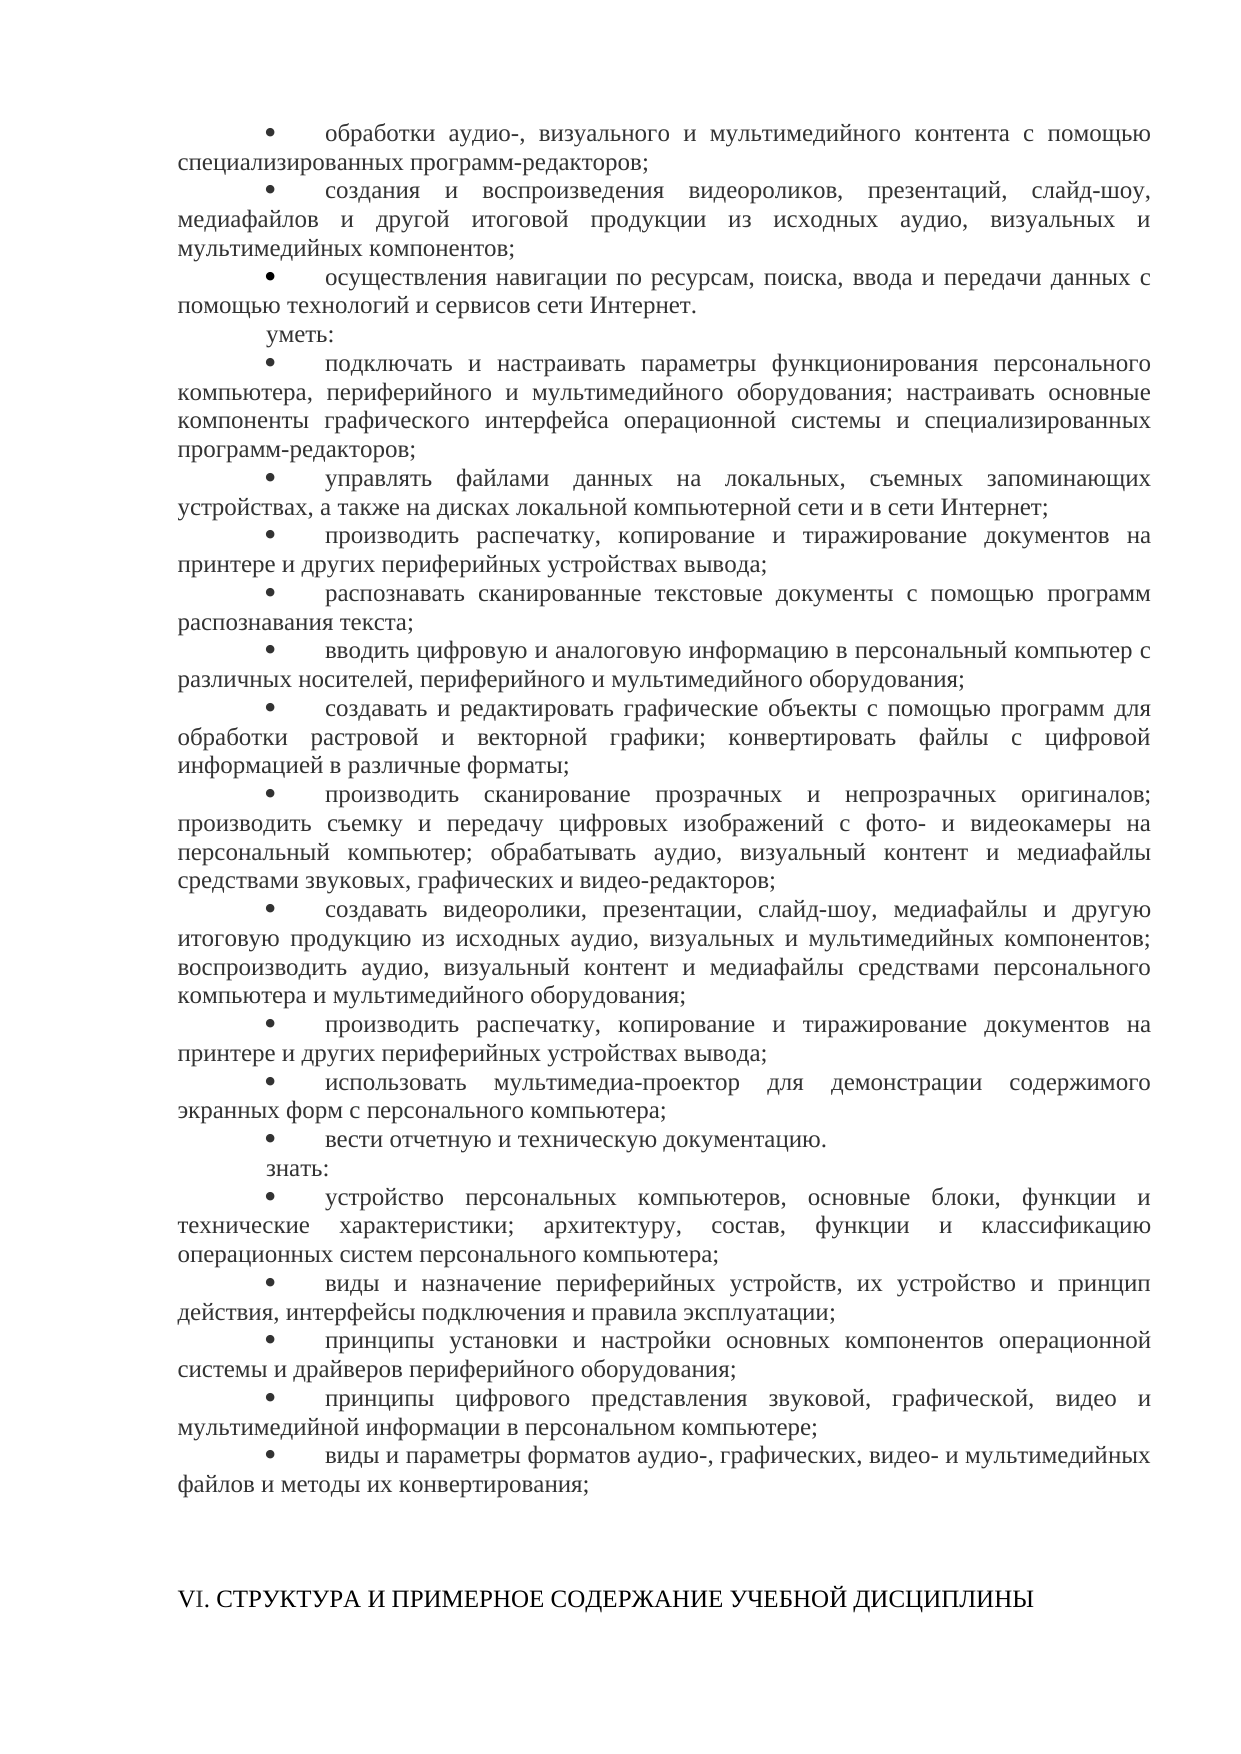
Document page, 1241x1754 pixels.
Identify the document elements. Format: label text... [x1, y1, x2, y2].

text VI. СТРУКТУРА И ПРИМЕРНОЕ СОДЕРЖАНИЕ УЧЕБНОЙ ДИСЦИПЛИНЫ [177, 1584, 1152, 1613]
text знать: [177, 1153, 1152, 1182]
list осуществления навигации по ресурсам, поиска, ввода и передачи данных с помощью технологий и сервисов сети Интернет. [177, 262, 1152, 319]
text уметь: [177, 319, 1152, 348]
list распознавать сканированные текстовые документы с помощью программ распознавания текста; [177, 578, 1152, 636]
list виды и параметры форматов аудио-, графических, видео- и мультимедийных файлов и методы их конвертирования; [177, 1441, 1152, 1498]
list использовать мультимедиа-проектор для демонстрации содержимого экранных форм с персонального компьютера; [177, 1067, 1152, 1124]
list создавать видеоролики, презентации, слайд-шоу, медиафайлы и другую итоговую продукцию из исходных аудио, визуальных и мультимедийных компонентов; воспроизводить аудио, визуальный контент и медиафайлы средствами персонального компьютера и мультимедийного оборудования; [177, 894, 1152, 1009]
list вводить цифровую и аналоговую информацию в персональный компьютер с различных носителей, периферийного и мультимедийного оборудования; [177, 636, 1152, 693]
list устройство персональных компьютеров, основные блоки, функции и технические характеристики; архитектуру, состав, функции и классификацию операционных систем персонального компьютера; [177, 1182, 1152, 1268]
list создавать и редактировать графические объекты с помощью программ для обработки растровой и векторной графики; конвертировать файлы с цифровой информацией в различные форматы; [177, 693, 1152, 779]
list подключать и настраивать параметры функционирования персонального компьютера, периферийного и мультимедийного оборудования; настраивать основные компоненты графического интерфейса операционной системы и специализированных программ-редакторов; [177, 348, 1152, 463]
list создания и воспроизведения видеороликов, презентаций, слайд-шоу, медиафайлов и другой итоговой продукции из исходных аудио, визуальных и мультимедийных компонентов; [177, 176, 1152, 262]
list обработки аудио-, визуального и мультимедийного контента с помощью специализированных программ-редакторов; [177, 118, 1152, 176]
list принципы цифрового представления звуковой, графической, видео и мультимедийной информации в персональном компьютере; [177, 1383, 1152, 1441]
list производить распечатку, копирование и тиражирование документов на принтере и других периферийных устройствах вывода; [177, 521, 1152, 578]
list производить сканирование прозрачных и непрозрачных оригиналов; производить съемку и передачу цифровых изображений с фото- и видеокамеры на персональный компьютер; обрабатывать аудио, визуальный контент и медиафайлы средствами звуковых, графических и видео-редакторов; [177, 779, 1152, 894]
list вести отчетную и техническую документацию. [177, 1124, 1152, 1153]
list виды и назначение периферийных устройств, их устройство и принцип действия, интерфейсы подключения и правила эксплуатации; [177, 1268, 1152, 1326]
list принципы установки и настройки основных компонентов операционной системы и драйверов периферийного оборудования; [177, 1326, 1152, 1383]
list управлять файлами данных на локальных, съемных запоминающих устройствах, а также на дисках локальной компьютерной сети и в сети Интернет; [177, 463, 1152, 521]
list производить распечатку, копирование и тиражирование документов на принтере и других периферийных устройствах вывода; [177, 1009, 1152, 1067]
